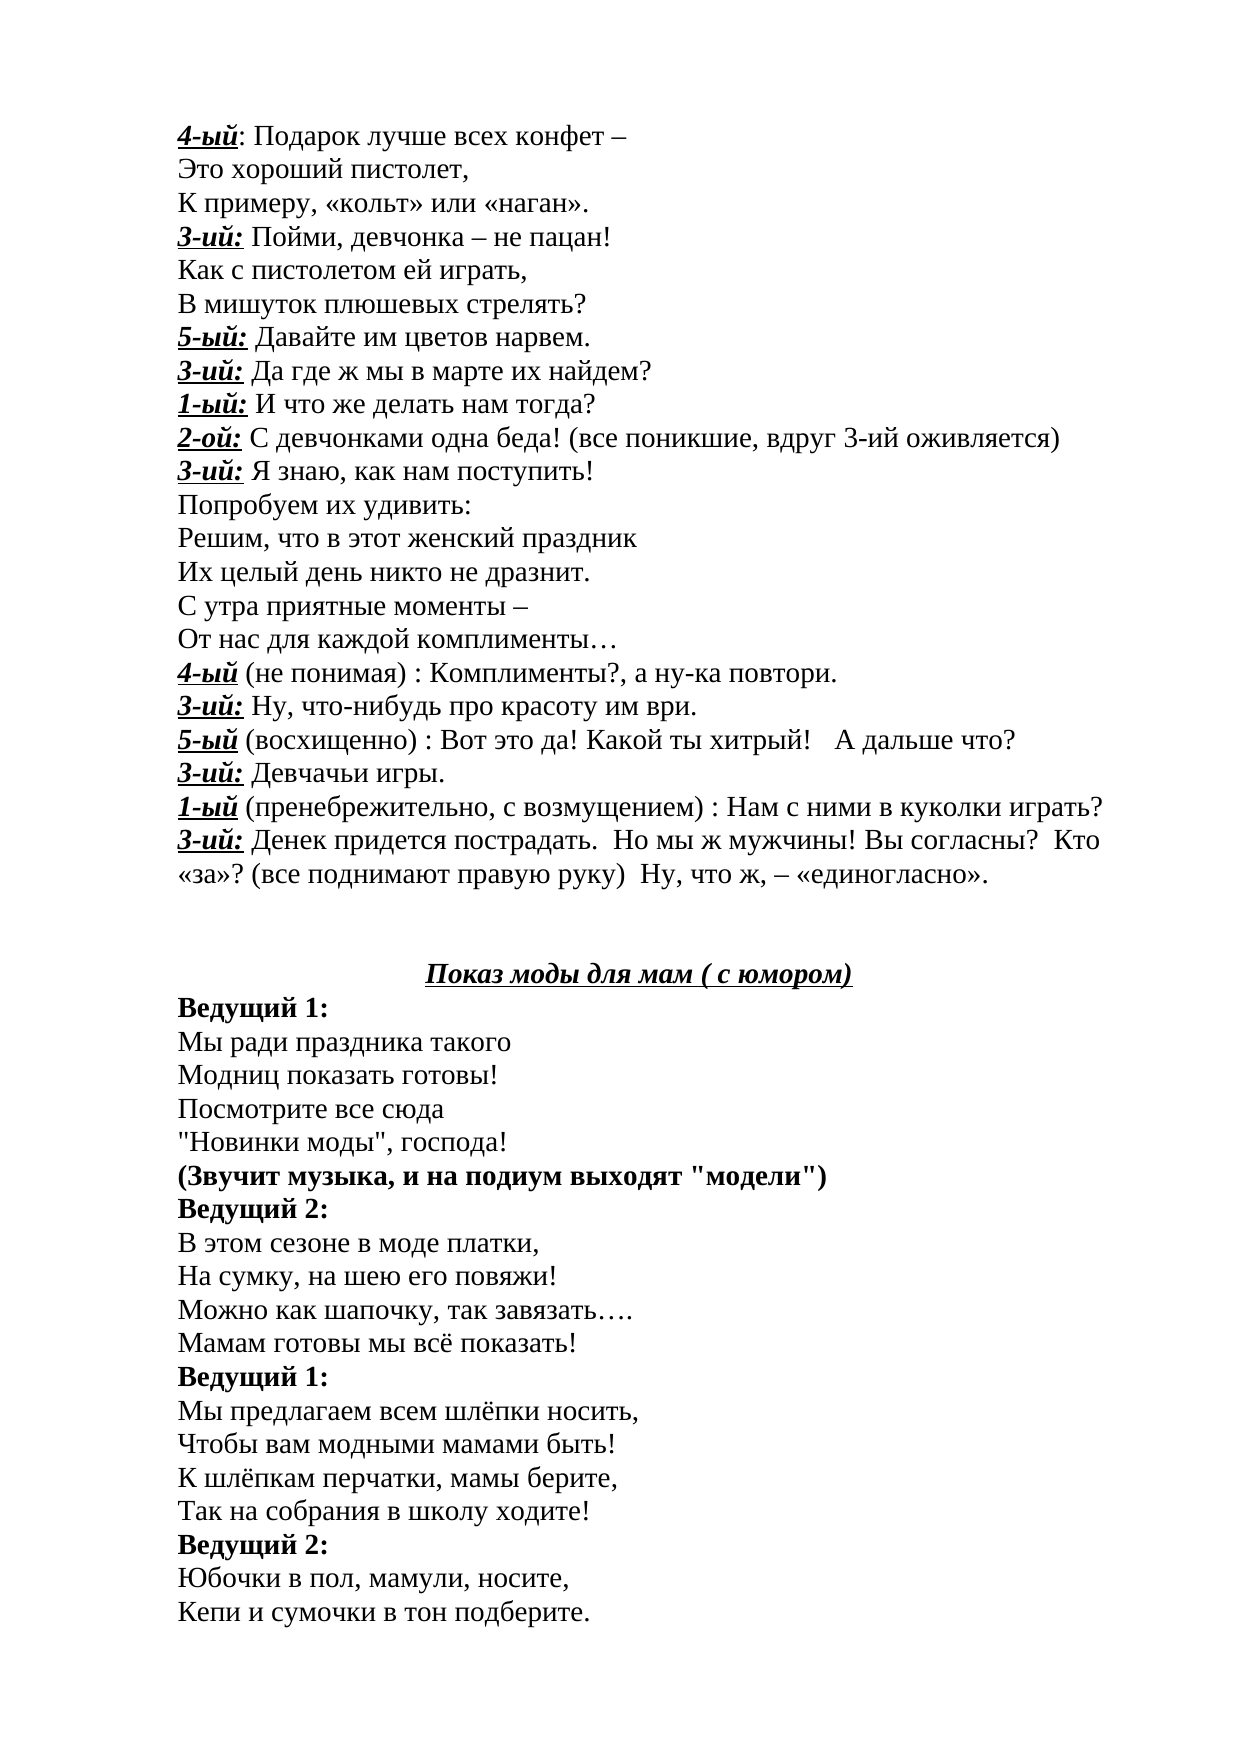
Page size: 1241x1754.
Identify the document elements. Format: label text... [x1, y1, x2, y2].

text 3-ий: Я знаю, как нам поступить! Попробуем их удивить: Решим, что в этот женский праздник Их целый день никто не дразнит. С утра приятные моменты – От нас для каждой комплименты… 4-ый (не понимая) : Комплименты?, а ну-ка повтори. 3-ий: Ну, что-нибудь про красоту им ври. 5-ый (восхищенно) : Вот это да! Какой ты хитрый! А дальше что? 3-ий: Девчачьи игры. 1-ый (пренебрежительно, с возмущением) : Нам с ними в куколки играть? 3-ий: Денек придется пострадать. Но мы ж мужчины! Вы согласны? Кто «за»? (все поднимают правую руку) Ну, что ж, – «единогласно». [177, 453, 1152, 889]
text Ведущий 2: В этом сезоне в моде платки, На сумку, на шею его повяжи! Можно как шапочку, так завязать…. Мамам готовы мы всё показать! [177, 1191, 1152, 1359]
text Ведущий 1: Мы ради праздника такого Модниц показать готовы! Посмотрите все сюда "Новинки моды", господа! [177, 990, 1152, 1158]
text Показ моды для мам ( с юмором) [177, 957, 1152, 990]
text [177, 1527, 1152, 1627]
text (Звучит музыка, и на подиум выходят "модели") [177, 1158, 1152, 1191]
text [177, 118, 1152, 453]
text Ведущий 1: Мы предлагаем всем шлёпки носить, Чтобы вам модными мамами быть! К шлёпкам перчатки, мамы берите, Так на собрания в школу ходите! [177, 1359, 1152, 1527]
